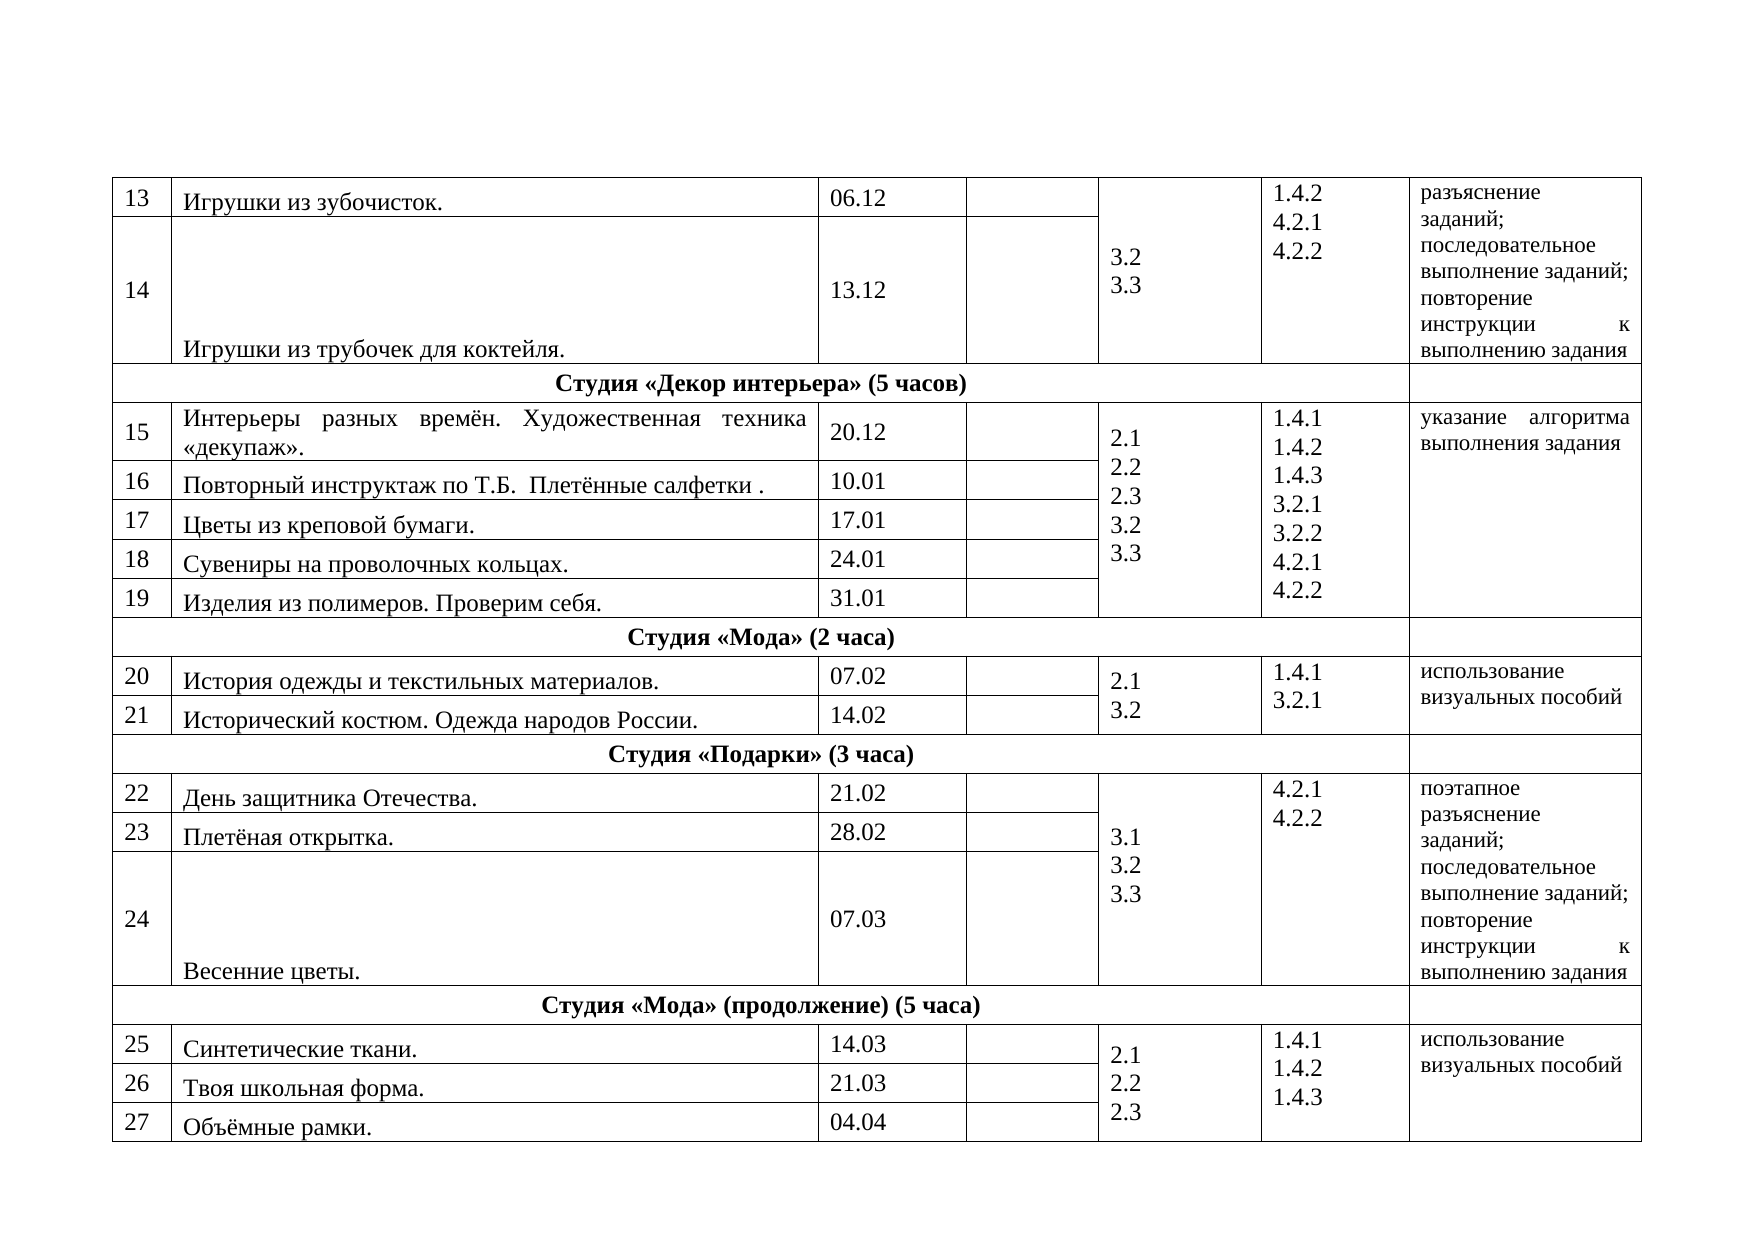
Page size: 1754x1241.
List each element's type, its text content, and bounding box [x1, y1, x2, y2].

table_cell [1262, 178, 1409, 363]
table_cell Игрушки из зубочисток. [172, 178, 818, 216]
table_cell 14.03 [819, 1025, 966, 1063]
table_cell Студия «Мода» (продолжение) (5 часа) [113, 986, 1409, 1024]
table_cell Игрушки из трубочек для коктейля. [172, 217, 818, 363]
table_cell [967, 461, 1098, 499]
table_cell Интерьеры разных времён. Художественная техника «декупаж». [172, 403, 818, 460]
table_cell [1410, 735, 1641, 773]
table_cell 14 [113, 217, 171, 363]
table_cell 13 [113, 178, 171, 216]
table_cell 1.4.1 1.4.2 1.4.3 3.2.1 3.2.2 [1262, 1025, 1409, 1141]
table_cell Повторный инструктаж по Т.Б. Плетённые салфетки . [172, 461, 818, 499]
table_cell [967, 1025, 1098, 1063]
table_cell Твоя школьная форма. [172, 1064, 818, 1102]
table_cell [1410, 178, 1641, 363]
table_cell 3.1 3.2 3.3 [1099, 178, 1261, 363]
table_cell Изделия из полимеров. Проверим себя. [172, 579, 818, 617]
table_cell 2.1 3.2 [1099, 657, 1261, 734]
table_cell 06.12 [819, 178, 966, 216]
table_cell 07.02 [819, 657, 966, 695]
table_cell 20 [113, 657, 171, 695]
table_cell 13.12 [819, 217, 966, 363]
table_cell 04.04 [819, 1103, 966, 1141]
table_cell Цветы из креповой бумаги. [172, 500, 818, 538]
table_cell 1.4.1 3.2.1 [1262, 657, 1409, 734]
table_cell 14.02 [819, 696, 966, 734]
table_cell Студия «Мода» (2 часа) [113, 618, 1409, 656]
table_cell поэтапное разъяснение заданий; последовательное выполнение заданий; повторение инструкции к выполнению задания [1410, 774, 1641, 985]
table_cell 17.01 [819, 500, 966, 538]
table_cell [967, 696, 1098, 734]
table_cell [967, 657, 1098, 695]
table_cell 23 [113, 813, 171, 851]
table_cell 21.03 [819, 1064, 966, 1102]
table_cell 3.1 3.2 3.3 [1099, 774, 1261, 985]
table_cell [967, 178, 1098, 216]
table_cell 28.02 [819, 813, 966, 851]
table_cell 2.1 2.2 2.3 3.2 3.3 [1099, 1025, 1261, 1141]
table_cell Весенние цветы. [172, 852, 818, 985]
table_cell [1410, 364, 1641, 402]
table_cell День защитника Отечества. [172, 774, 818, 812]
table_cell Сувениры на проволочных кольцах. [172, 540, 818, 577]
table_cell Синтетические ткани. [172, 1025, 818, 1063]
table_cell [967, 813, 1098, 851]
table_cell 16 [113, 461, 171, 499]
table_cell использование визуальных пособий [1410, 657, 1641, 734]
table_cell [967, 1064, 1098, 1102]
table_cell 21.02 [819, 774, 966, 812]
table_cell [967, 540, 1098, 577]
table_cell 4.2.1 4.2.2 [1262, 774, 1409, 985]
table_cell 1.4.1 1.4.2 1.4.3 3.2.1 3.2.2 4.2.1 4.2.2 [1262, 403, 1409, 617]
table_cell История одежды и текстильных материалов. [172, 657, 818, 695]
table_cell [967, 852, 1098, 985]
table_cell 27 [113, 1103, 171, 1141]
table_cell 19 [113, 579, 171, 617]
table_cell [967, 774, 1098, 812]
table_cell [967, 579, 1098, 617]
table_cell 26 [113, 1064, 171, 1102]
table_cell Студия «Декор интерьера» (5 часов) [113, 364, 1409, 402]
table_cell 31.01 [819, 579, 966, 617]
table_cell использование визуальных пособий [1410, 1025, 1641, 1141]
table_cell [967, 1103, 1098, 1141]
table_cell указание алгоритма выполнения задания [1410, 403, 1641, 617]
table_cell 24 [113, 852, 171, 985]
table_cell [1410, 986, 1641, 1024]
table_cell 20.12 [819, 403, 966, 460]
table_cell [967, 403, 1098, 460]
table_cell Объёмные рамки. [172, 1103, 818, 1141]
table_cell Исторический костюм. Одежда народов России. [172, 696, 818, 734]
table_cell 21 [113, 696, 171, 734]
table_cell 17 [113, 500, 171, 538]
table_cell 22 [113, 774, 171, 812]
table_cell [967, 217, 1098, 363]
table_cell [1410, 618, 1641, 656]
table_cell [967, 500, 1098, 538]
table_cell 18 [113, 540, 171, 577]
table_cell 2.1 2.2 2.3 3.2 3.3 [1099, 403, 1261, 617]
table_cell 24.01 [819, 540, 966, 577]
table_cell 07.03 [819, 852, 966, 985]
table_cell 15 [113, 403, 171, 460]
table_cell Студия «Подарки» (3 часа) [113, 735, 1409, 773]
table_cell 25 [113, 1025, 171, 1063]
table_cell Плетёная открытка. [172, 813, 818, 851]
table_cell 10.01 [819, 461, 966, 499]
